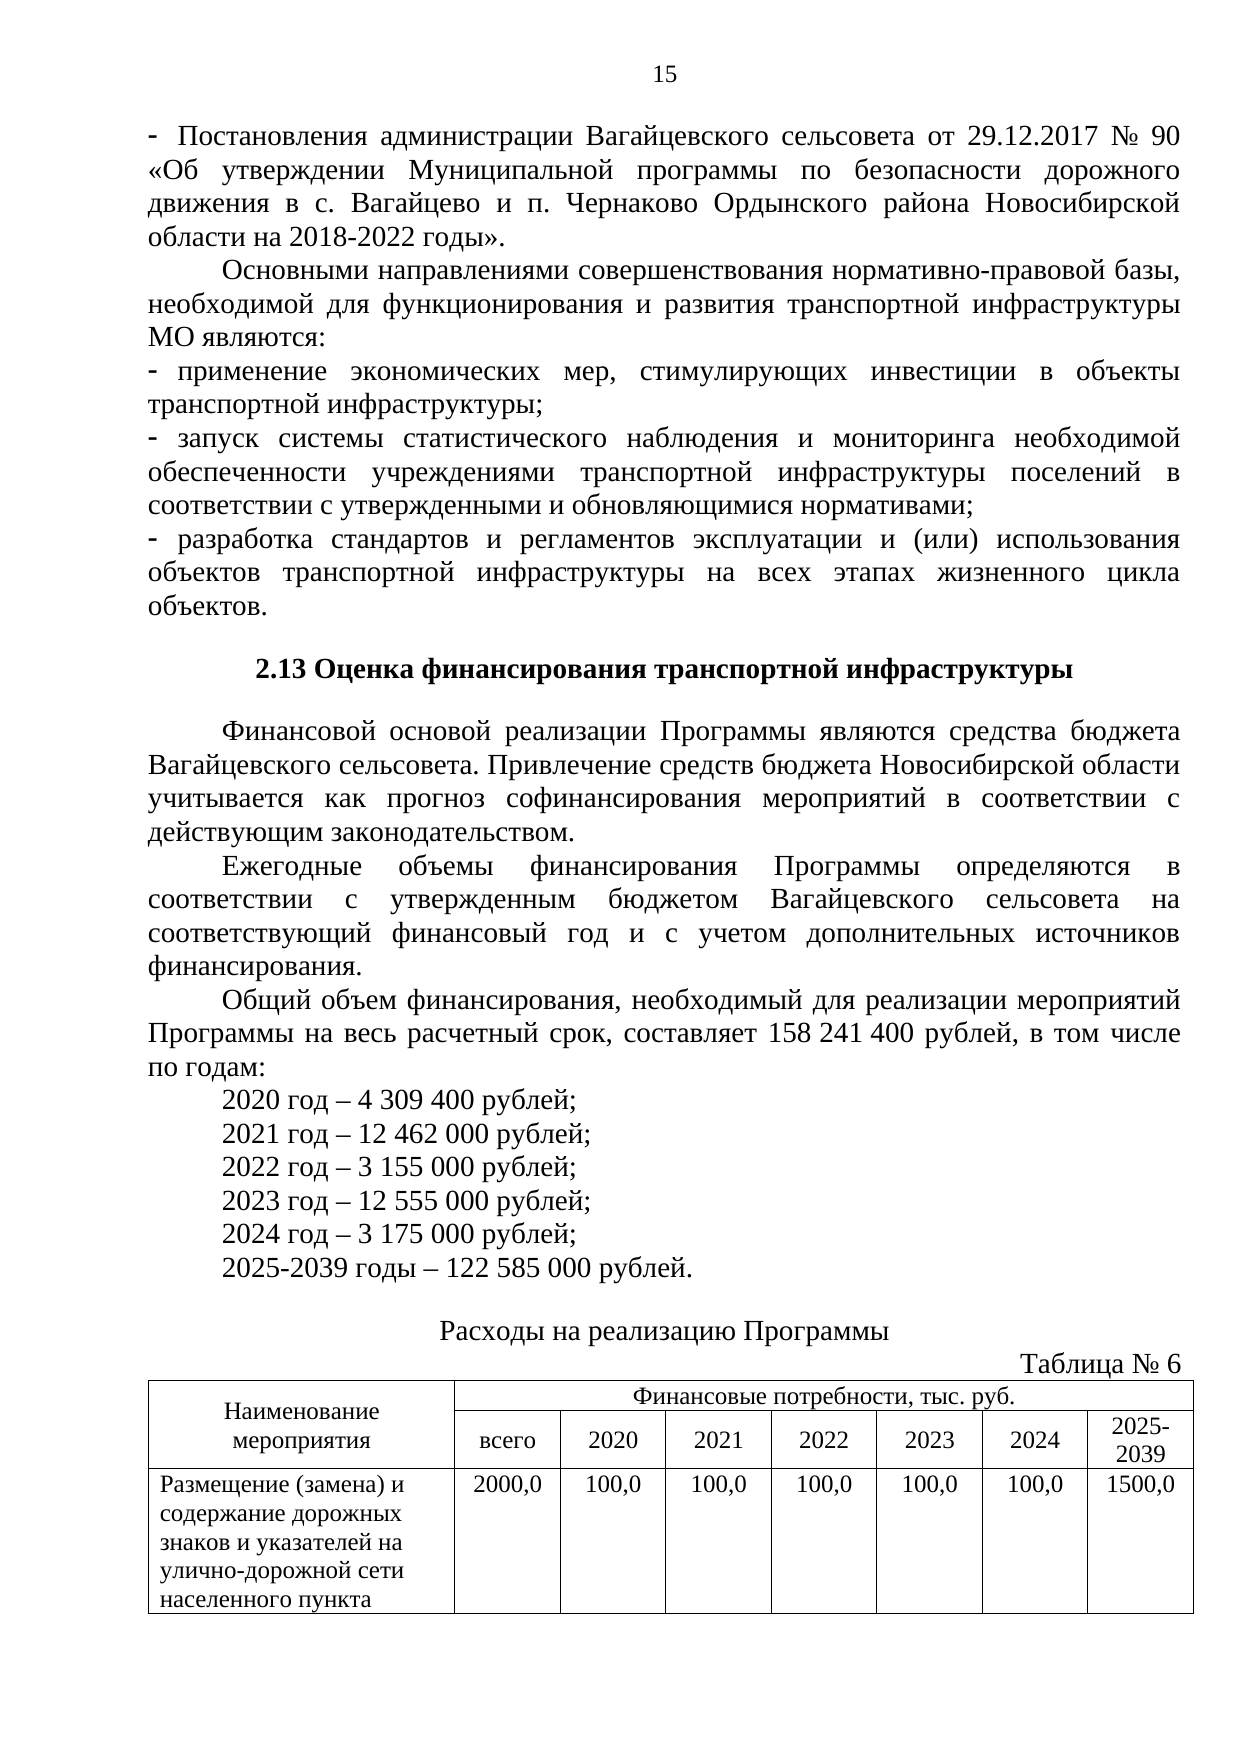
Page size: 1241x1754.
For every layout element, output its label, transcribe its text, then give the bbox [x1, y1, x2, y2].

text 2023 год – 12 555 000 рублей; [148, 1183, 1181, 1217]
table_header Финансовые потребности, тыс. руб. [455, 1381, 1193, 1410]
table_cell 100,0 [561, 1469, 665, 1613]
text Общий объем финансирования, необходимый для реализации мероприятий Программы на весь расчетный срок, составляет 158 241 400 рублей, в том числе по годам: [148, 982, 1181, 1082]
table_cell всего [455, 1411, 560, 1468]
list запуск системы статистического наблюдения и мониторинга необходимой обеспеченности учреждениями транспортной инфраструктуры поселений в соответствии с утвержденными и обновляющимися нормативами; [148, 420, 1181, 521]
table_cell 2020 [561, 1411, 665, 1468]
table_cell 2022 [772, 1411, 876, 1468]
text 2.13 Оценка финансирования транспортной инфраструктуры [148, 651, 1181, 684]
text 2020 год – 4 309 400 рублей; [148, 1082, 1181, 1116]
table_cell 2023 [877, 1411, 982, 1468]
table_cell Размещение (замена) и содержание дорожных знаков и указателей на улично-дорожной сети населенного пункта [149, 1469, 454, 1613]
text Финансовой основой реализации Программы являются средства бюджета Вагайцевского сельсовета. Привлечение средств бюджета Новосибирской области учитывается как прогноз софинансирования мероприятий в соответствии с действующим законодательством. [148, 713, 1181, 848]
text 2024 год – 3 175 000 рублей; [148, 1217, 1181, 1250]
text 2021 год – 12 462 000 рублей; [148, 1116, 1181, 1149]
table_cell 100,0 [983, 1469, 1087, 1613]
text 2025-2039 годы – 122 585 000 рублей. [148, 1250, 1181, 1284]
list разработка стандартов и регламентов эксплуатации и (или) использования объектов транспортной инфраструктуры на всех этапах жизненного цикла объектов. [148, 521, 1181, 622]
text Таблица № 6 [148, 1346, 1181, 1380]
text 2022 год – 3 155 000 рублей; [148, 1149, 1181, 1183]
list Постановления администрации Вагайцевского сельсовета от 29.12.2017 № 90 «Об утверждении Муниципальной программы по безопасности дорожного движения в с. Вагайцево и п. Чернаково Ордынского района Новосибирской области на 2018-2022 годы». [148, 118, 1181, 252]
text Ежегодные объемы финансирования Программы определяются в соответствии с утвержденным бюджетом Вагайцевского сельсовета на соответствующий финансовый год и с учетом дополнительных источников финансирования. [148, 848, 1181, 982]
text Расходы на реализацию Программы [148, 1313, 1181, 1346]
table_cell 1500,0 [1088, 1469, 1193, 1613]
table_cell 2024 [983, 1411, 1087, 1468]
table_cell 100,0 [772, 1469, 876, 1613]
table_header Наименование мероприятия [149, 1381, 454, 1468]
text Основными направлениями совершенствования нормативно-правовой базы, необходимой для функционирования и развития транспортной инфраструктуры МО являются: [148, 252, 1181, 353]
table_cell 2025-2039 [1088, 1411, 1193, 1468]
table_cell 2021 [666, 1411, 771, 1468]
table_cell 100,0 [877, 1469, 982, 1613]
list применение экономических мер, стимулирующих инвестиции в объекты транспортной инфраструктуры; [148, 353, 1181, 420]
table_cell 2000,0 [455, 1469, 560, 1613]
table_cell 100,0 [666, 1469, 771, 1613]
